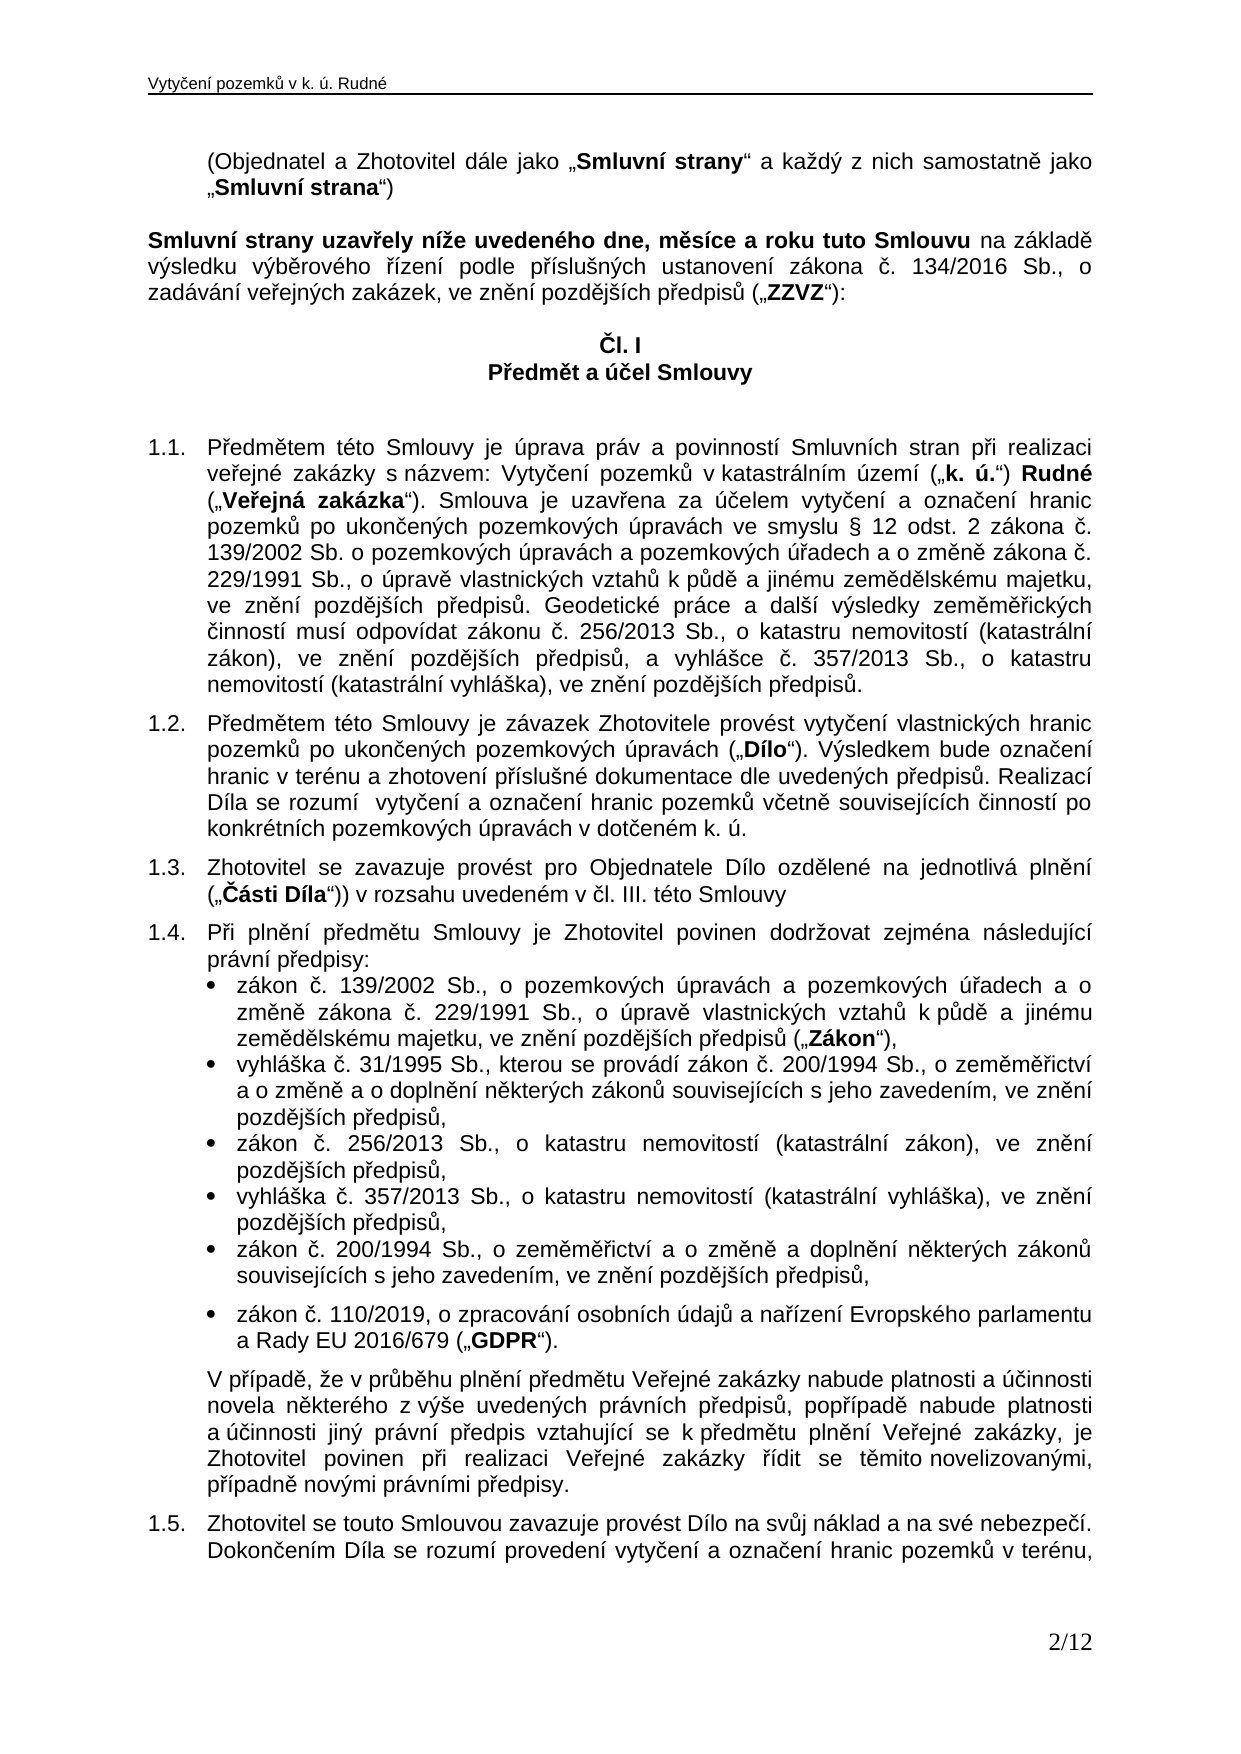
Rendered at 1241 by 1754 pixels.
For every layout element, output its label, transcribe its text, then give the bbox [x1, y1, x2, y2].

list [148, 1510, 1093, 1563]
list Předmětem této Smlouvy je úprava práv a povinností Smluvních stran při realizaci veřejné zakázky s názvem: Vytyčení pozemků v katastrálním území („k. ú.“) Rudné („Veřejná zakázka“). Smlouva je uzavřena za účelem vytyčení a označení hranic pozemků po ukončených pozemkových úpravách ve smyslu § 12 odst. 2 zákona č. 139/2002 Sb. o pozemkových úpravách a pozemkových úřadech a o změně zákona č. 229/1991 Sb., o úpravě vlastnických vztahů k půdě a jinému zemědělskému majetku, ve znění pozdějších předpisů. Geodetické práce a další výsledky zeměměřických činností musí odpovídat zákonu č. 256/2013 Sb., o katastru nemovitostí (katastrální zákon), ve znění pozdějších předpisů, a vyhlášce č. 357/2013 Sb., o katastru nemovitostí (katastrální vyhláška), ve znění pozdějších předpisů. [148, 434, 1093, 697]
subtitle Předmět a účel Smlouvy [148, 358, 1093, 385]
text Smluvní strany uzavřely níže uvedeného dne, měsíce a roku tuto Smlouvu na základě výsledku výběrového řízení podle příslušných ustanovení zákona č. 134/2016 Sb., o zadávání veřejných zakázek, ve znění pozdějších předpisů („ZZVZ“): [148, 227, 1093, 306]
list vyhláška č. 357/2013 Sb., o katastru nemovitostí (katastrální vyhláška), ve znění pozdějších předpisů, [207, 1183, 1093, 1236]
subtitle Čl. I [148, 332, 1093, 358]
list zákon č. 256/2013 Sb., o katastru nemovitostí (katastrální zákon), ve znění pozdějších předpisů, [207, 1130, 1093, 1183]
list zákon č. 110/2019, o zpracování osobních údajů a nařízení Evropského parlamentu a Rady EU 2016/679 („GDPR“). [207, 1301, 1093, 1353]
list zákon č. 200/1994 Sb., o zeměměřictví a o změně a doplnění některých zákonů souvisejících s jeho zavedením, ve znění pozdějších předpisů, [207, 1236, 1093, 1288]
text V případě, že v průběhu plnění předmětu Veřejné zakázky nabude platnosti a účinnosti novela některého z výše uvedených právních předpisů, popřípadě nabude platnosti a účinnosti jiný právní předpis vztahující se k předmětu plnění Veřejné zakázky, je Zhotovitel povinen při realizaci Veřejné zakázky řídit se těmito novelizovanými, případně novými právními předpisy. [148, 1366, 1093, 1498]
list Zhotovitel se zavazuje provést pro Objednatele Dílo ozdělené na jednotlivá plnění („Části Díla“)) v rozsahu uvedeném v čl. III. této Smlouvy [148, 854, 1093, 907]
list Předmětem této Smlouvy je závazek Zhotovitele provést vytyčení vlastnických hranic pozemků po ukončených pozemkových úpravách („Dílo“). Výsledkem bude označení hranic v terénu a zhotovení příslušné dokumentace dle uvedených předpisů. Realizací Díla se rozumí vytyčení a označení hranic pozemků včetně souvisejících činností po konkrétních pozemkových úpravách v dotčeném k. ú. [148, 710, 1093, 842]
list zákon č. 139/2002 Sb., o pozemkových úpravách a pozemkových úřadech a o změně zákona č. 229/1991 Sb., o úpravě vlastnických vztahů k půdě a jinému zemědělskému majetku, ve znění pozdějších předpisů („Zákon“), [207, 972, 1093, 1051]
text (Objednatel a Zhotovitel dále jako „Smluvní strany“ a každý z nich samostatně jako „Smluvní strana“) [207, 148, 1093, 200]
list Při plnění předmětu Smlouvy je Zhotovitel povinen dodržovat zejména následující právní předpisy: [148, 919, 1093, 972]
list vyhláška č. 31/1995 Sb., kterou se provádí zákon č. 200/1994 Sb., o zeměměřictví a o změně a o doplnění některých zákonů souvisejících s jeho zavedením, ve znění pozdějších předpisů, [207, 1051, 1093, 1130]
